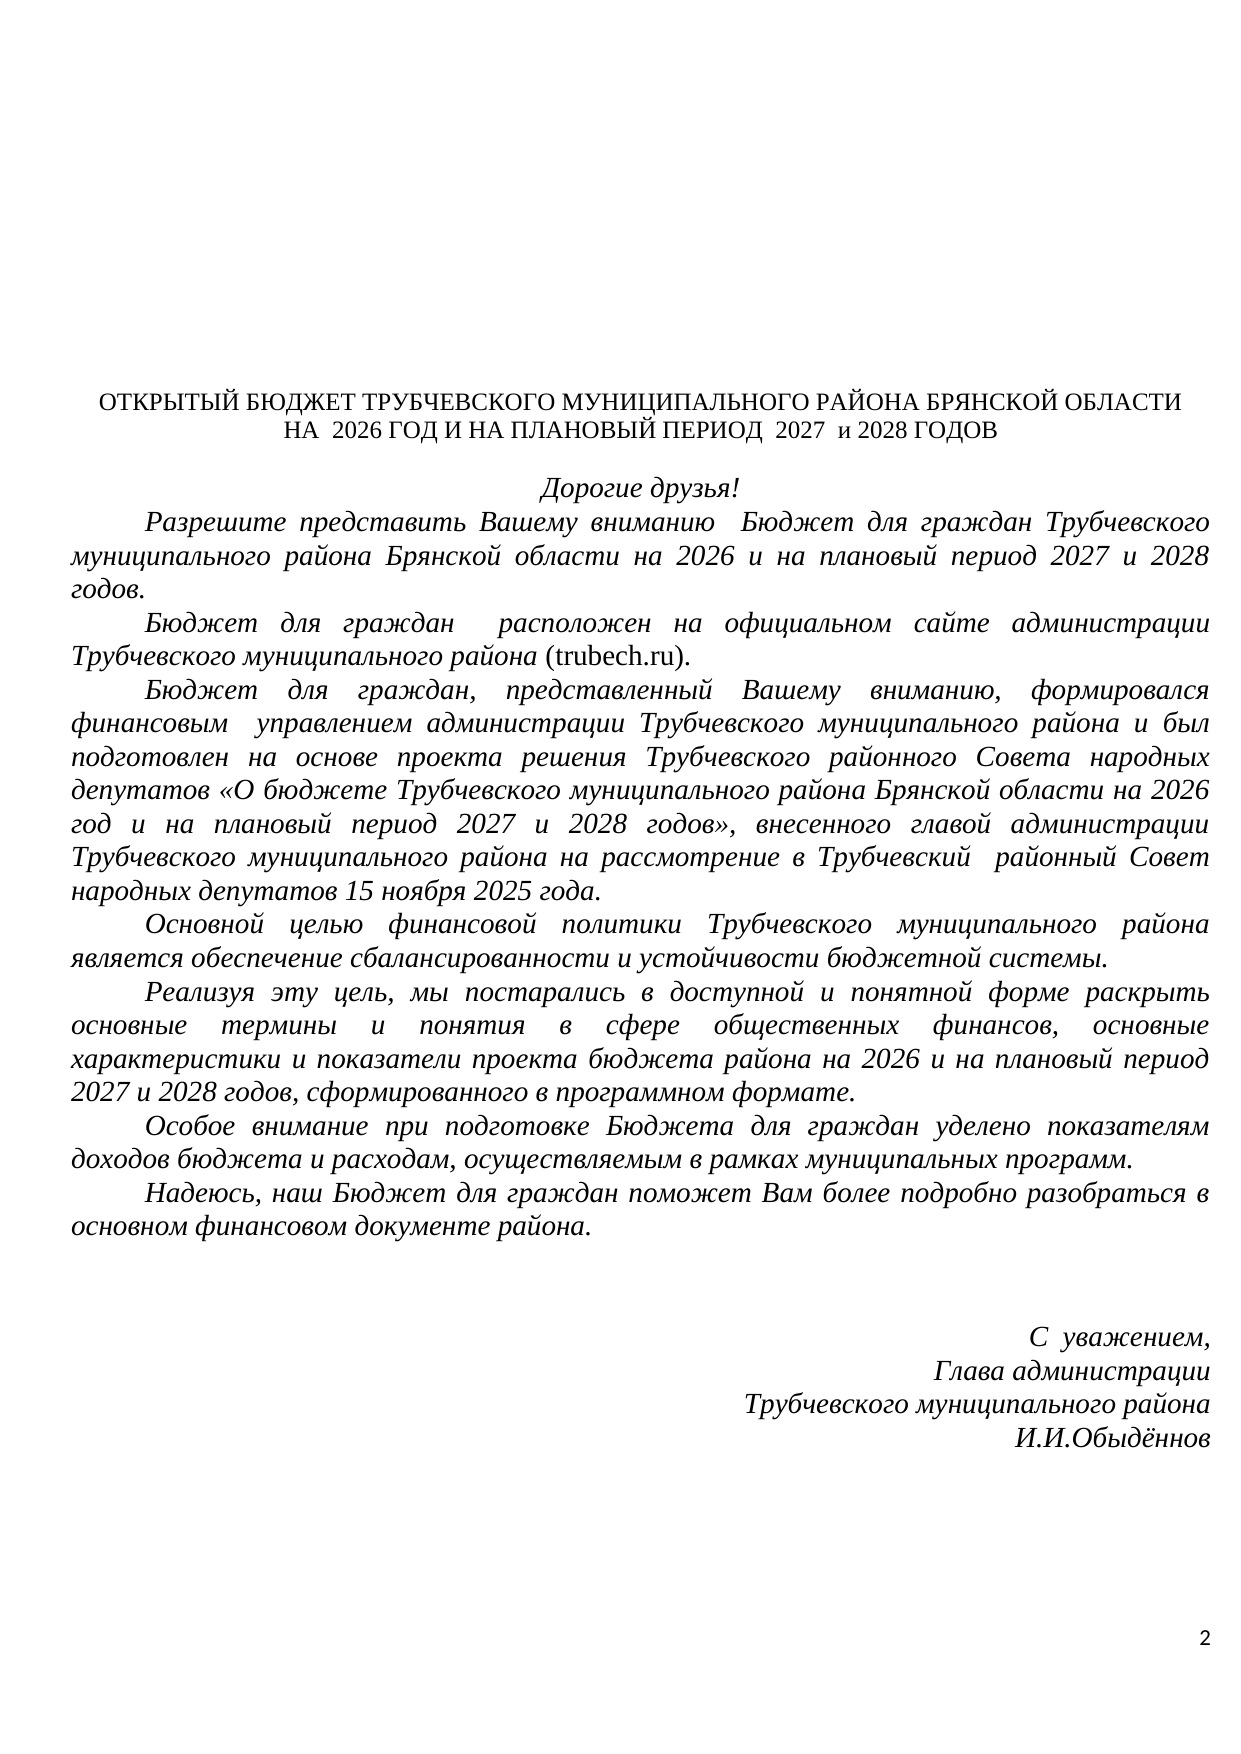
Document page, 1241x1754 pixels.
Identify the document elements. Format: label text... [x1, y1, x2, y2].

text НА 2026 ГОД И НА ПЛАНОВЫЙ ПЕРИОД 2027 и 2028 ГОДОВ [71, 416, 1211, 444]
text Разрешите представить Вашему вниманию Бюджет для граждан Трубчевского муниципального района Брянской области на 2026 и на плановый период 2027 и 2028 годов. [71, 504, 1211, 605]
text Особое внимание при подготовке Бюджета для граждан уделено показателям доходов бюджета и расходам, осуществляемым в рамках муниципальных программ. [71, 1108, 1211, 1175]
text Реализуя эту цель, мы постарались в доступной и понятной форме раскрыть основные термины и понятия в сфере общественных финансов, основные характеристики и показатели проекта бюджета района на 2026 и на плановый период 2027 и 2028 годов, сформированного в программном формате. [71, 974, 1211, 1108]
text Основной целью финансовой политики Трубчевского муниципального района является обеспечение сбалансированности и устойчивости бюджетной системы. [71, 907, 1211, 974]
text Глава администрации [71, 1353, 1211, 1387]
text И.И.Обыдённов [71, 1420, 1211, 1454]
text Трубчевского муниципального района [71, 1387, 1211, 1420]
text Дорогие друзья! [71, 471, 1211, 504]
text Надеюсь, наш Бюджет для граждан поможет Вам более подробно разобраться в основном финансовом документе района. [71, 1175, 1211, 1242]
text Бюджет для граждан, представленный Вашему вниманию, формировался финансовым управлением администрации Трубчевского муниципального района и был подготовлен на основе проекта решения Трубчевского районного Совета народных депутатов «О бюджете Трубчевского муниципального района Брянской области на 2026 год и на плановый период 2027 и 2028 годов», внесенного главой администрации Трубчевского муниципального района на рассмотрение в Трубчевский районный Совет народных депутатов 15 ноября 2025 года. [71, 672, 1211, 907]
text Бюджет для граждан расположен на официальном сайте администрации Трубчевского муниципального района (trubech.ru). [71, 605, 1211, 672]
text С уважением, [71, 1319, 1211, 1353]
text ОТКРЫТЫЙ БЮДЖЕТ ТРУБЧЕВСКОГО МУНИЦИПАЛЬНОГО РАЙОНА БРЯНСКОЙ ОБЛАСТИ [71, 387, 1211, 416]
